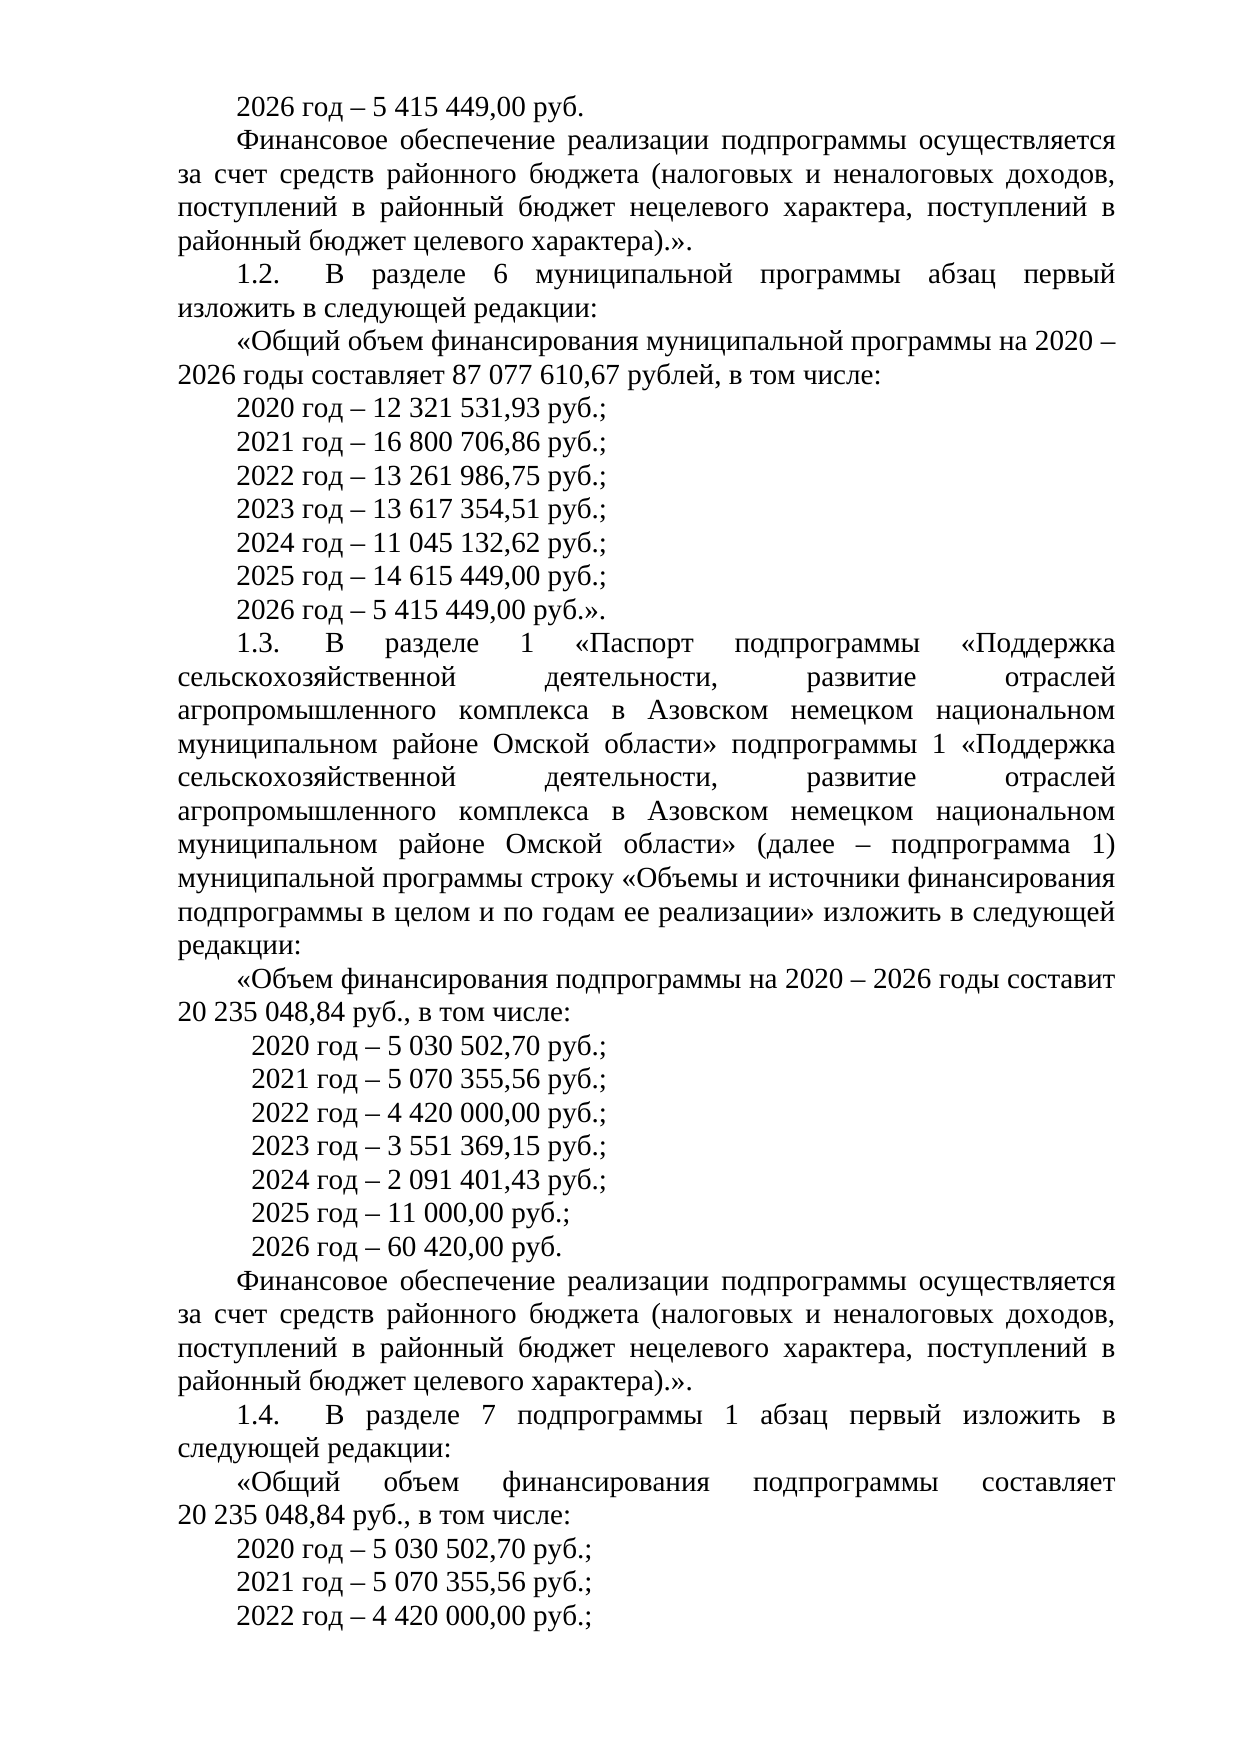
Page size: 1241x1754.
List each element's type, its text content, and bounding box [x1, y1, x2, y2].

text 2020 год – 5 030 502,70 руб.; [177, 1028, 1116, 1061]
text 2021 год – 5 070 355,56 руб.; [177, 1061, 1116, 1095]
text «Общий объем финансирования подпрограммы составляет 20 235 048,84 руб., в том числе: [177, 1464, 1116, 1531]
list В разделе 7 подпрограммы 1 абзац первый изложить в следующей редакции: [177, 1397, 1116, 1464]
text 2026 год – 60 420,00 руб. [177, 1229, 1116, 1263]
list В разделе 1 «Паспорт подпрограммы «Поддержка сельскохозяйственной деятельности, развитие отраслей агропромышленного комплекса в Азовском немецком национальном муниципальном районе Омской области» подпрограммы 1 «Поддержка сельскохозяйственной деятельности, развитие отраслей агропромышленного комплекса в Азовском немецком национальном муниципальном районе Омской области» (далее – подпрограмма 1) муниципальной программы строку «Объемы и источники финансирования подпрограммы в целом и по годам ее реализации» изложить в следующей редакции: [177, 625, 1116, 961]
text «Общий объем финансирования муниципальной программы на 2020 – 2026 годы составляет 87 077 610,67 рублей, в том числе: [177, 323, 1116, 391]
text Финансовое обеспечение реализации подпрограммы осуществляется за счет средств районного бюджета (налоговых и неналоговых доходов, поступлений в районный бюджет нецелевого характера, поступлений в районный бюджет целевого характера).». [177, 122, 1116, 256]
text 2026 год – 5 415 449,00 руб.». [236, 592, 1116, 625]
text 2024 год – 11 045 132,62 руб.; [236, 525, 1116, 558]
text 2021 год – 5 070 355,56 руб.; [177, 1564, 1116, 1598]
text 2025 год – 11 000,00 руб.; [177, 1196, 1116, 1229]
list В разделе 6 муниципальной программы абзац первый изложить в следующей редакции: [177, 256, 1116, 323]
text 2022 год – 4 420 000,00 руб.; [177, 1598, 1116, 1632]
text 2022 год – 4 420 000,00 руб.; [177, 1095, 1116, 1128]
text 2020 год – 12 321 531,93 руб.; [177, 391, 1116, 424]
text 2024 год – 2 091 401,43 руб.; [177, 1162, 1116, 1196]
text 2021 год – 16 800 706,86 руб.; [177, 424, 1116, 458]
text 2023 год – 13 617 354,51 руб.; [236, 491, 1116, 525]
text 2020 год – 5 030 502,70 руб.; [177, 1531, 1116, 1564]
text «Объем финансирования подпрограммы на 2020 – 2026 годы составит 20 235 048,84 руб., в том числе: [177, 961, 1116, 1028]
text 2022 год – 13 261 986,75 руб.; [177, 458, 1116, 491]
text Финансовое обеспечение реализации подпрограммы осуществляется за счет средств районного бюджета (налоговых и неналоговых доходов, поступлений в районный бюджет нецелевого характера, поступлений в районный бюджет целевого характера).». [177, 1263, 1116, 1397]
text 2023 год – 3 551 369,15 руб.; [177, 1128, 1116, 1162]
text 2025 год – 14 615 449,00 руб.; [236, 558, 1116, 592]
text 2026 год – 5 415 449,00 руб. [177, 89, 1116, 122]
